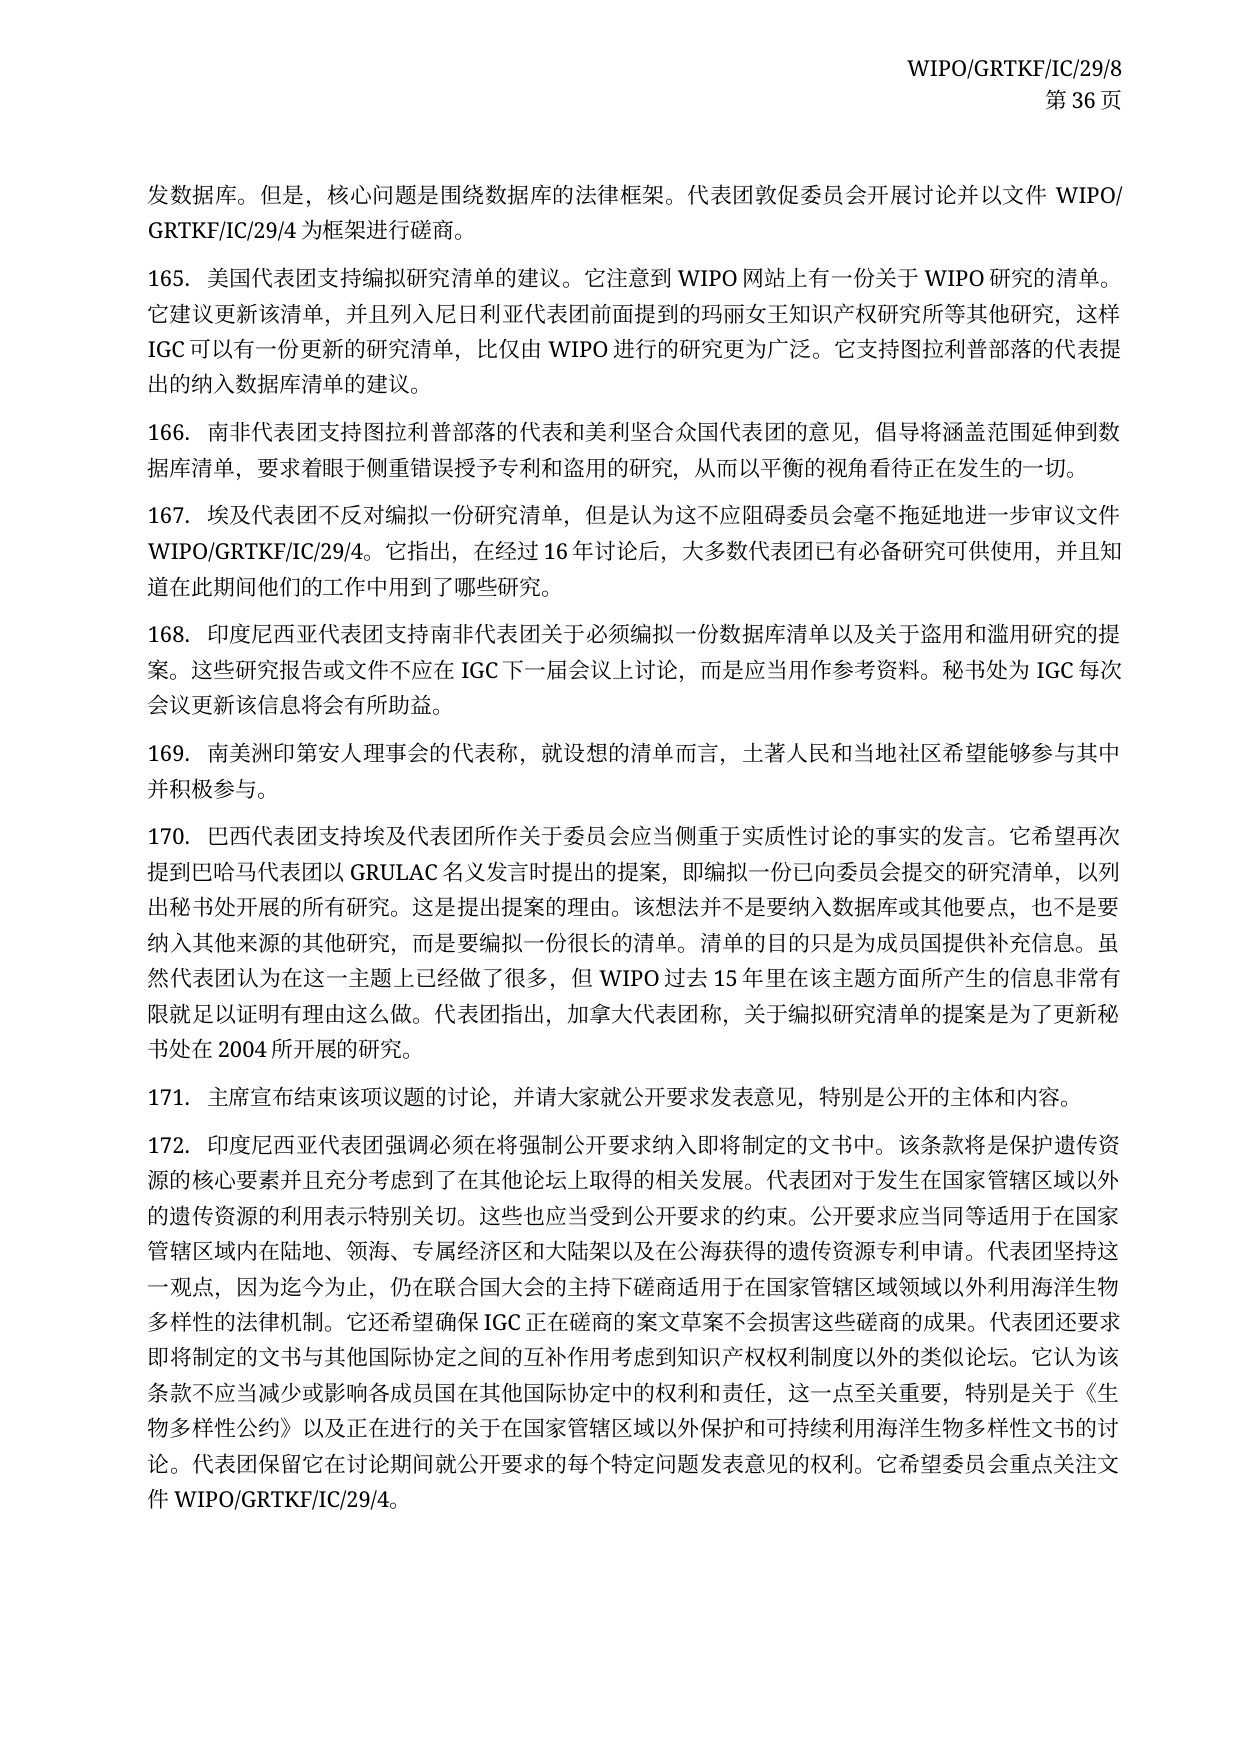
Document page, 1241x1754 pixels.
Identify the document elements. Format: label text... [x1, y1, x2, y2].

list 印度尼西亚代表团支持南非代表团关于必须编拟一份数据库清单以及关于盗用和滥用研究的提案。这些研究报告或文件不应在IGC下一届会议上讨论，而是应当用作参考资料。秘书处为IGC每次会议更新该信息将会有所助益。 [148, 614, 1122, 720]
list 美国代表团支持编拟研究清单的建议。它注意到WIPO网站上有一份关于WIPO研究的清单。它建议更新该清单，并且列入尼日利亚代表团前面提到的玛丽女王知识产权研究所等其他研究，这样IGC可以有一份更新的研究清单，比仅由WIPO进行的研究更为广泛。它支持图拉利普部落的代表提出的纳入数据库清单的建议。 [148, 257, 1122, 399]
list 南非代表团支持图拉利普部落的代表和美利坚合众国代表团的意见，倡导将涵盖范围延伸到数据库清单，要求着眼于侧重错误授予专利和盗用的研究，从而以平衡的视角看待正在发生的一切。 [148, 412, 1122, 482]
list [148, 174, 1122, 245]
list 印度尼西亚代表团强调必须在将强制公开要求纳入即将制定的文书中。该条款将是保护遗传资源的核心要素并且充分考虑到了在其他论坛上取得的相关发展。代表团对于发生在国家管辖区域以外的遗传资源的利用表示特别关切。这些也应当受到公开要求的约束。公开要求应当同等适用于在国家管辖区域内在陆地、领海、专属经济区和大陆架以及在公海获得的遗传资源专利申请。代表团坚持这一观点，因为迄今为止，仍在联合国大会的主持下磋商适用于在国家管辖区域领域以外利用海洋生物多样性的法律机制。它还希望确保IGC正在磋商的案文草案不会损害这些磋商的成果。代表团还要求即将制定的文书与其他国际协定之间的互补作用考虑到知识产权权利制度以外的类似论坛。它认为该条款不应当减少或影响各成员国在其他国际协定中的权利和责任，这一点至关重要，特别是关于《生物多样性公约》以及正在进行的关于在国家管辖区域以外保护和可持续利用海洋生物多样性文书的讨论。代表团保留它在讨论期间就公开要求的每个特定问题发表意见的权利。它希望委员会重点关注文件WIPO/GRTKF/IC/29/4。 [148, 1124, 1122, 1514]
list 主席宣布结束该项议题的讨论，并请大家就公开要求发表意见，特别是公开的主体和内容。 [148, 1076, 1122, 1112]
list 埃及代表团不反对编拟一份研究清单，但是认为这不应阻碍委员会毫不拖延地进一步审议文件WIPO/GRTKF/IC/29/4。它指出，在经过16年讨论后，大多数代表团已有必备研究可供使用，并且知道在此期间他们的工作中用到了哪些研究。 [148, 495, 1122, 601]
list 巴西代表团支持埃及代表团所作关于委员会应当侧重于实质性讨论的事实的发言。它希望再次提到巴哈马代表团以GRULAC名义发言时提出的提案，即编拟一份已向委员会提交的研究清单，以列出秘书处开展的所有研究。这是提出提案的理由。该想法并不是要纳入数据库或其他要点，也不是要纳入其他来源的其他研究，而是要编拟一份很长的清单。清单的目的只是为成员国提供补充信息。虽然代表团认为在这一主题上已经做了很多，但WIPO过去15年里在该主题方面所产生的信息非常有限就足以证明有理由这么做。代表团指出，加拿大代表团称，关于编拟研究清单的提案是为了更新秘书处在2004所开展的研究。 [148, 816, 1122, 1064]
list 南美洲印第安人理事会的代表称，就设想的清单而言，土著人民和当地社区希望能够参与其中并积极参与。 [148, 732, 1122, 803]
